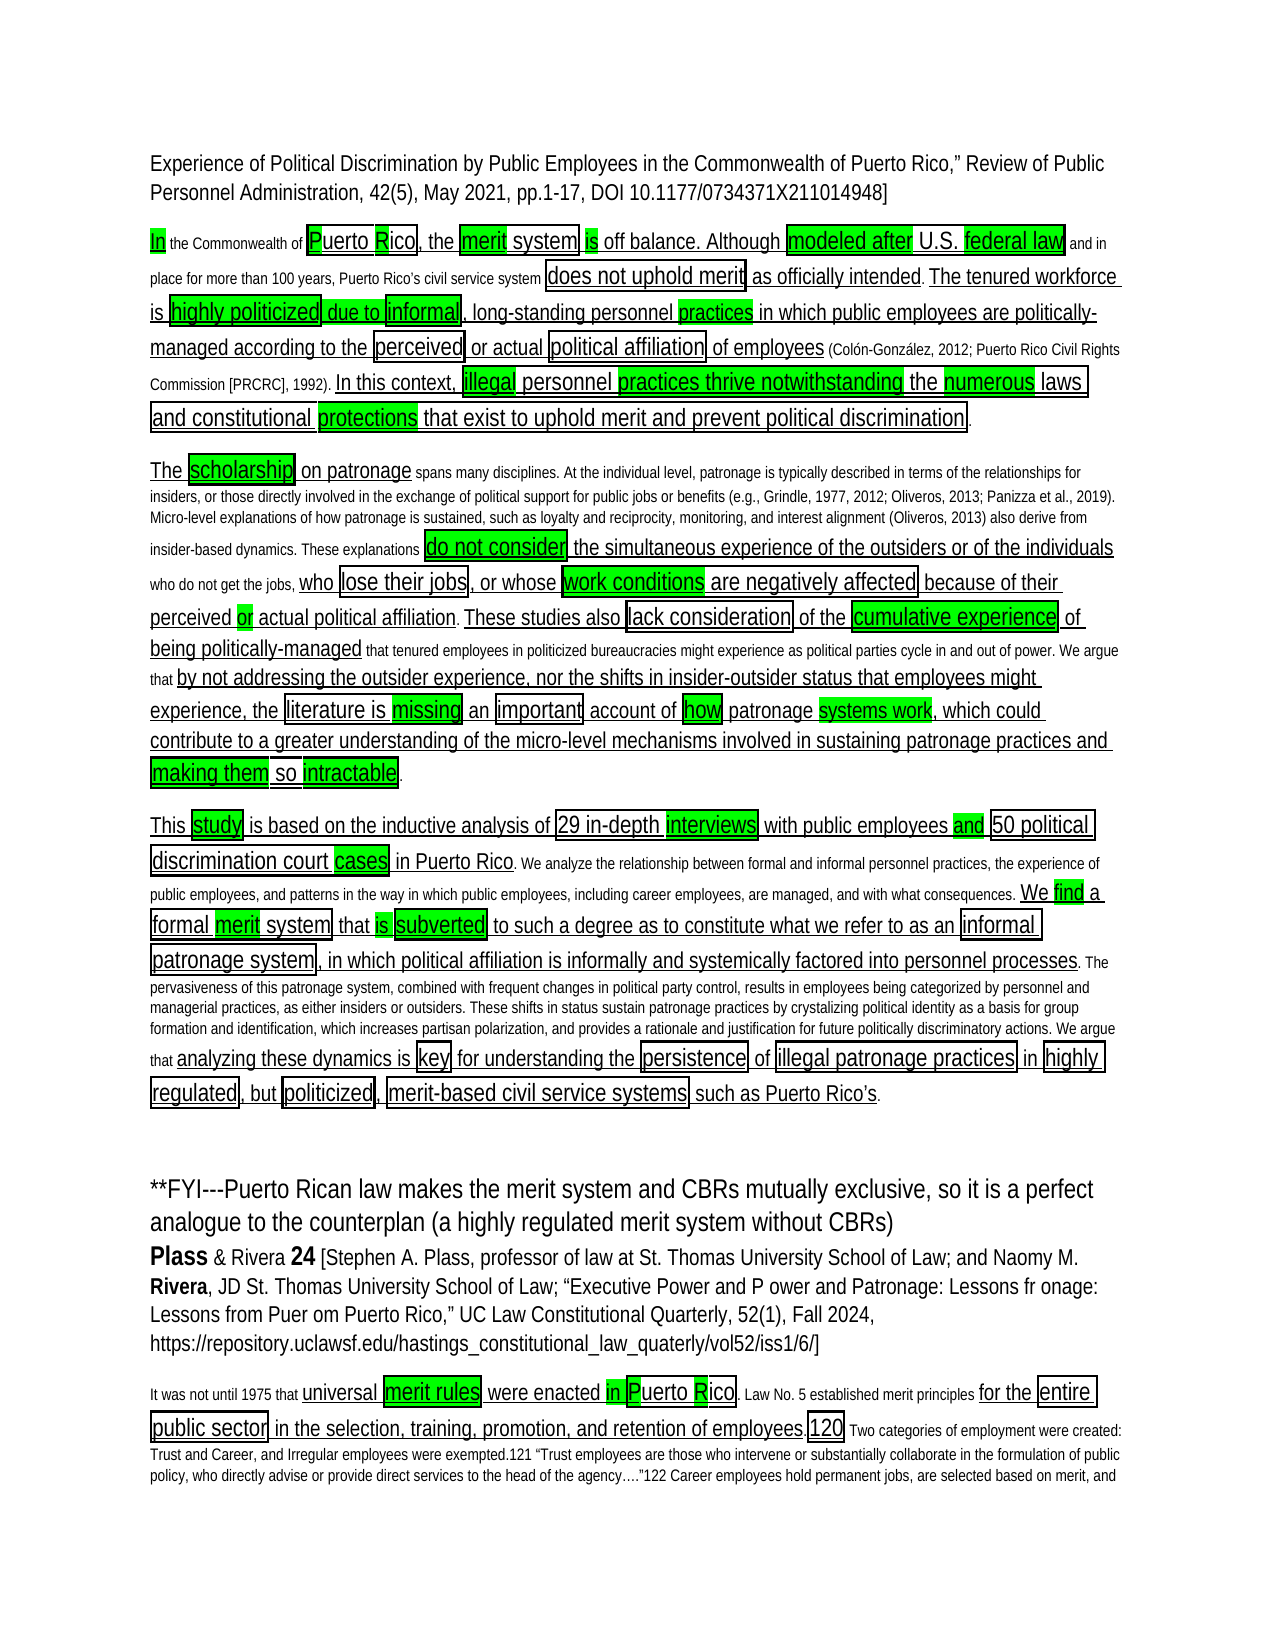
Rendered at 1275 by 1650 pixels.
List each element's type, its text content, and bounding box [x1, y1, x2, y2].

text In the Commonwealth of Puerto Rico, the merit system is off balance. Although modeled after U.S. federal law and in place for more than 100 years, Puerto Rico’s civil service system does not uphold merit as officially intended. The tenured workforce is highly politicized due to informal, long-standing personnel practices in which public employees are politically-managed according to the perceived or actual political affiliation of employees (Colón-González, 2012; Puerto Rico Civil Rights Commission [PRCRC], 1992). In this context, illegal personnel practices thrive notwithstanding the numerous laws and constitutional protections that exist to uphold merit and prevent political discrimination. [150, 223, 1125, 433]
subtitle **FYI---Puerto Rican law makes the merit system and CBRs mutually exclusive, so it is a perfect analogue to the counterplan (a highly regulated merit system without CBRs) [150, 1173, 1125, 1237]
text The scholarship on patronage spans many disciplines. At the individual level, patronage is typically described in terms of the relationships for insiders, or those directly involved in the exchange of political support for public jobs or benefits (e.g., Grindle, 1977, 2012; Oliveros, 2013; Panizza et al., 2019). Micro-level explanations of how patronage is sustained, such as loyalty and reciprocity, monitoring, and interest alignment (Oliveros, 2013) also derive from insider-based dynamics. These explanations do not consider the simultaneous experience of the outsiders or of the individuals who do not get the jobs, who lose their jobs, or whose work conditions are negatively affected because of their perceived or actual political affiliation. These studies also lack consideration of the cumulative experience of being politically-managed that tenured employees in politicized bureaucracies might experience as political parties cycle in and out of power. We argue that by not addressing the outsider experience, nor the shifts in insider-outsider status that employees might experience, the literature is missing an important account of how patronage systems work, which could contribute to a greater understanding of the micro-level mechanisms involved in sustaining patronage practices and making them so intractable. [150, 453, 1125, 789]
text This study is based on the inductive analysis of 29 in-depth interviews with public employees and 50 political discrimination court cases in Puerto Rico. We analyze the relationship between formal and informal personnel practices, the experience of public employees, and patterns in the way in which public employees, including career employees, are managed, and with what consequences. We find a formal merit system that is subverted to such a degree as to constitute what we refer to as an informal patronage system, in which political affiliation is informally and systemically factored into personnel processes. The pervasiveness of this patronage system, combined with frequent changes in political party control, results in employees being categorized by personnel and managerial practices, as either insiders or outsiders. These shifts in status sustain patronage practices by crystalizing political identity as a basis for group formation and identification, which increases partisan polarization, and provides a rationale and justification for future politically discriminatory actions. We argue that analyzing these dynamics is key for understanding the persistence of illegal patronage practices in highly regulated, but politicized, merit-based civil service systems such as Puerto Rico’s. [150, 808, 1125, 1109]
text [150, 1375, 1125, 1484]
text Plass & Rivera 24 [Stephen A. Plass, professor of law at St. Thomas University School of Law; and Naomy M. Rivera, JD St. Thomas University School of Law; “Executive Power and P ower and Patronage: Lessons fr onage: Lessons from Puer om Puerto Rico,” UC Law Constitutional Quarterly, 52(1), Fall 2024, https://repository.uclawsf.edu/hastings_constitutional_law_quaterly/vol52/iss1/6/] [150, 1240, 1125, 1356]
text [150, 150, 1125, 205]
